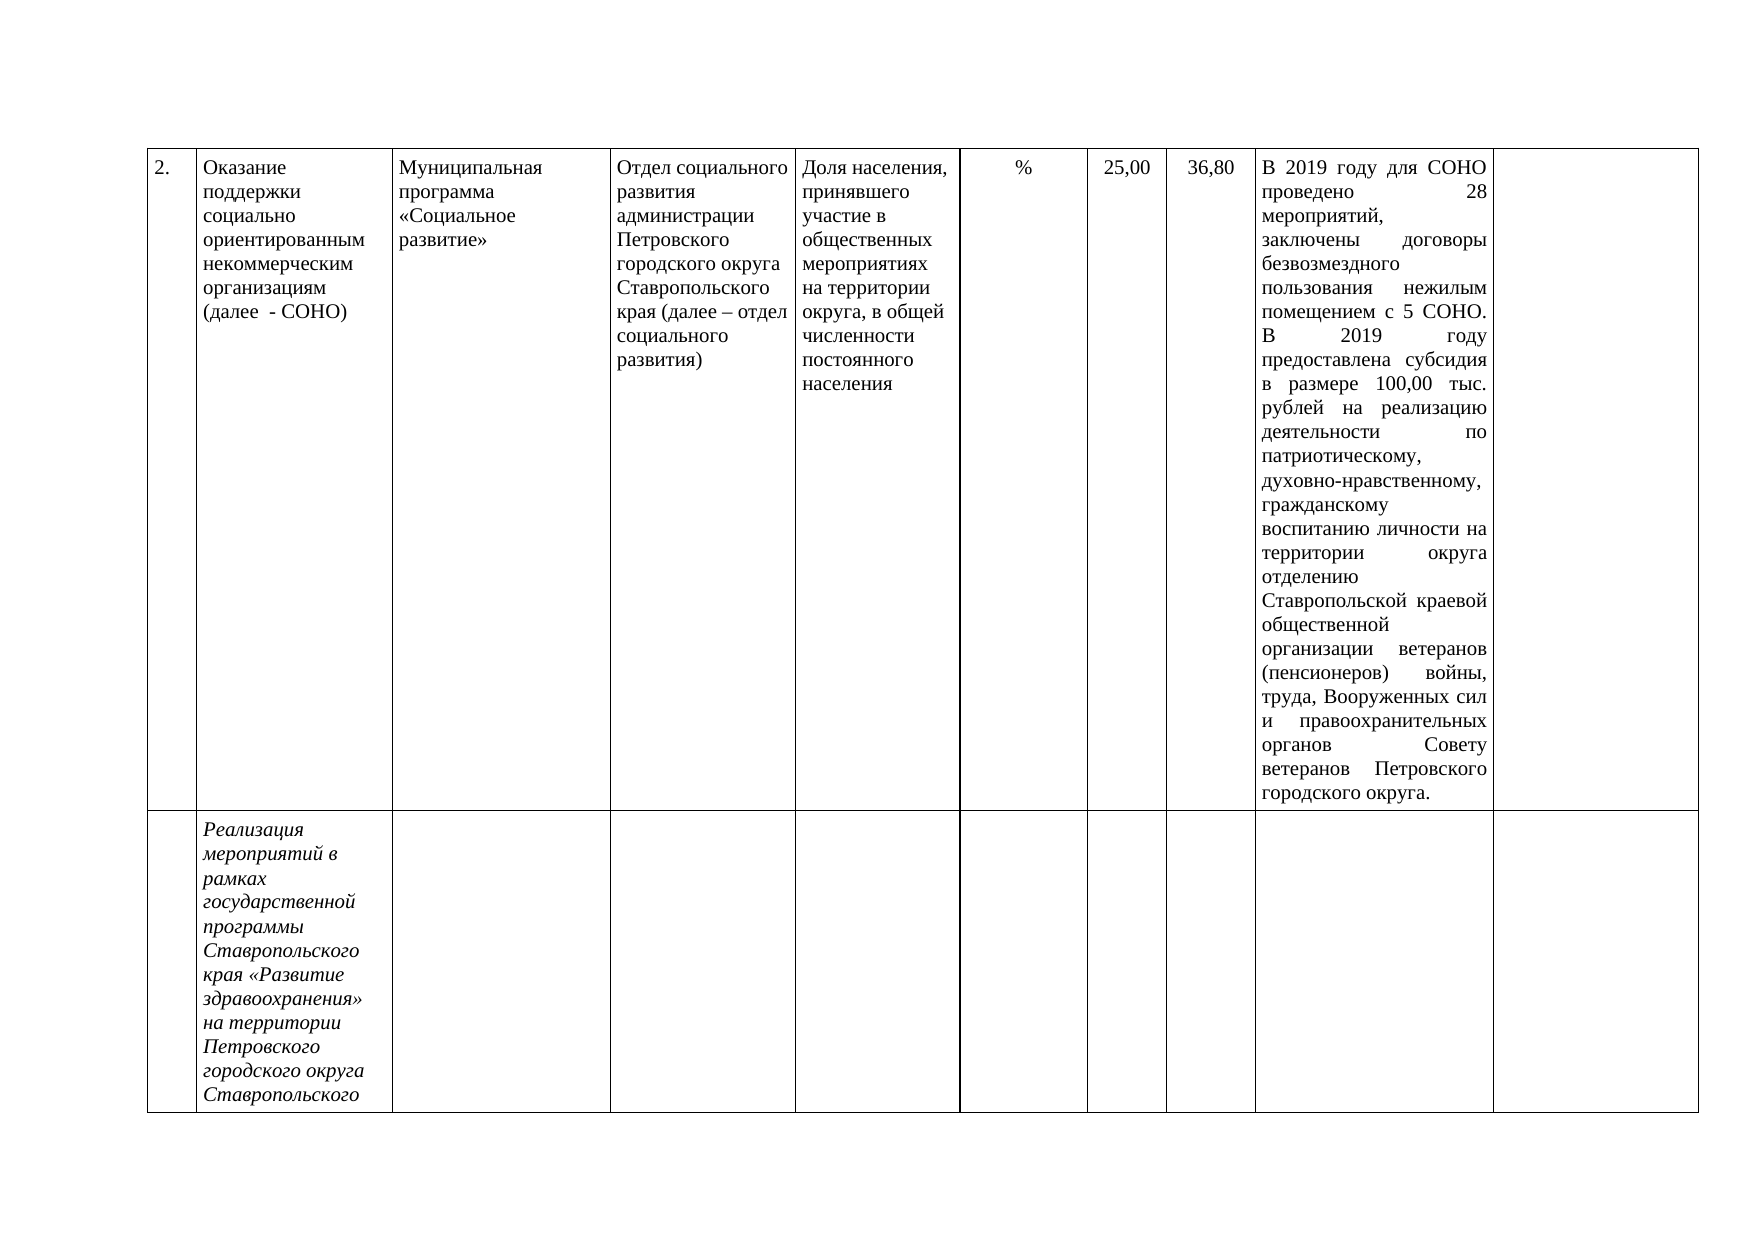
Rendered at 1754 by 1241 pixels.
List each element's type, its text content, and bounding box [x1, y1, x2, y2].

table_cell [1494, 149, 1698, 810]
table_cell [1088, 811, 1166, 1112]
table_cell [961, 811, 1087, 1112]
table_cell [1256, 811, 1493, 1112]
table_cell 25,00 [1088, 149, 1166, 810]
table_cell [148, 149, 196, 810]
table_cell [1167, 811, 1255, 1112]
table_cell [148, 811, 196, 1112]
table_cell [393, 811, 610, 1112]
table_cell [1494, 811, 1698, 1112]
table_cell В 2019 году для СОНО проведено 28 мероприятий, заключены договоры безвозмездного пользования нежилым помещением с 5 СОНО. В 2019 году предоставлена субсидия в размере 100,00 тыс. рублей на реализацию деятельности по патриотическому, духовно-нравственному, гражданскому воспитанию личности на территории округа отделению Ставропольской краевой общественной организации ветеранов (пенсионеров) войны, труда, Вооруженных сил и правоохранительных органов Совету ветеранов Петровского городского округа. [1256, 149, 1493, 810]
table_cell [611, 811, 795, 1112]
table_cell 36,80 [1167, 149, 1255, 810]
table_cell Муниципальная программа «Социальное развитие» [393, 149, 610, 810]
table_cell Отдел социального развития администрации Петровского городского округа Ставропольского края (далее – отдел социального развития) [611, 149, 795, 810]
table_cell Доля населения, принявшего участие в общественных мероприятиях на территории округа, в общей численности постоянного населения [796, 149, 959, 810]
table_cell Оказание поддержки социально ориентированным некоммерческим организациям (далее - СОНО) [197, 149, 392, 810]
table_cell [197, 811, 392, 1112]
table_cell % [961, 149, 1087, 810]
table_cell [796, 811, 959, 1112]
